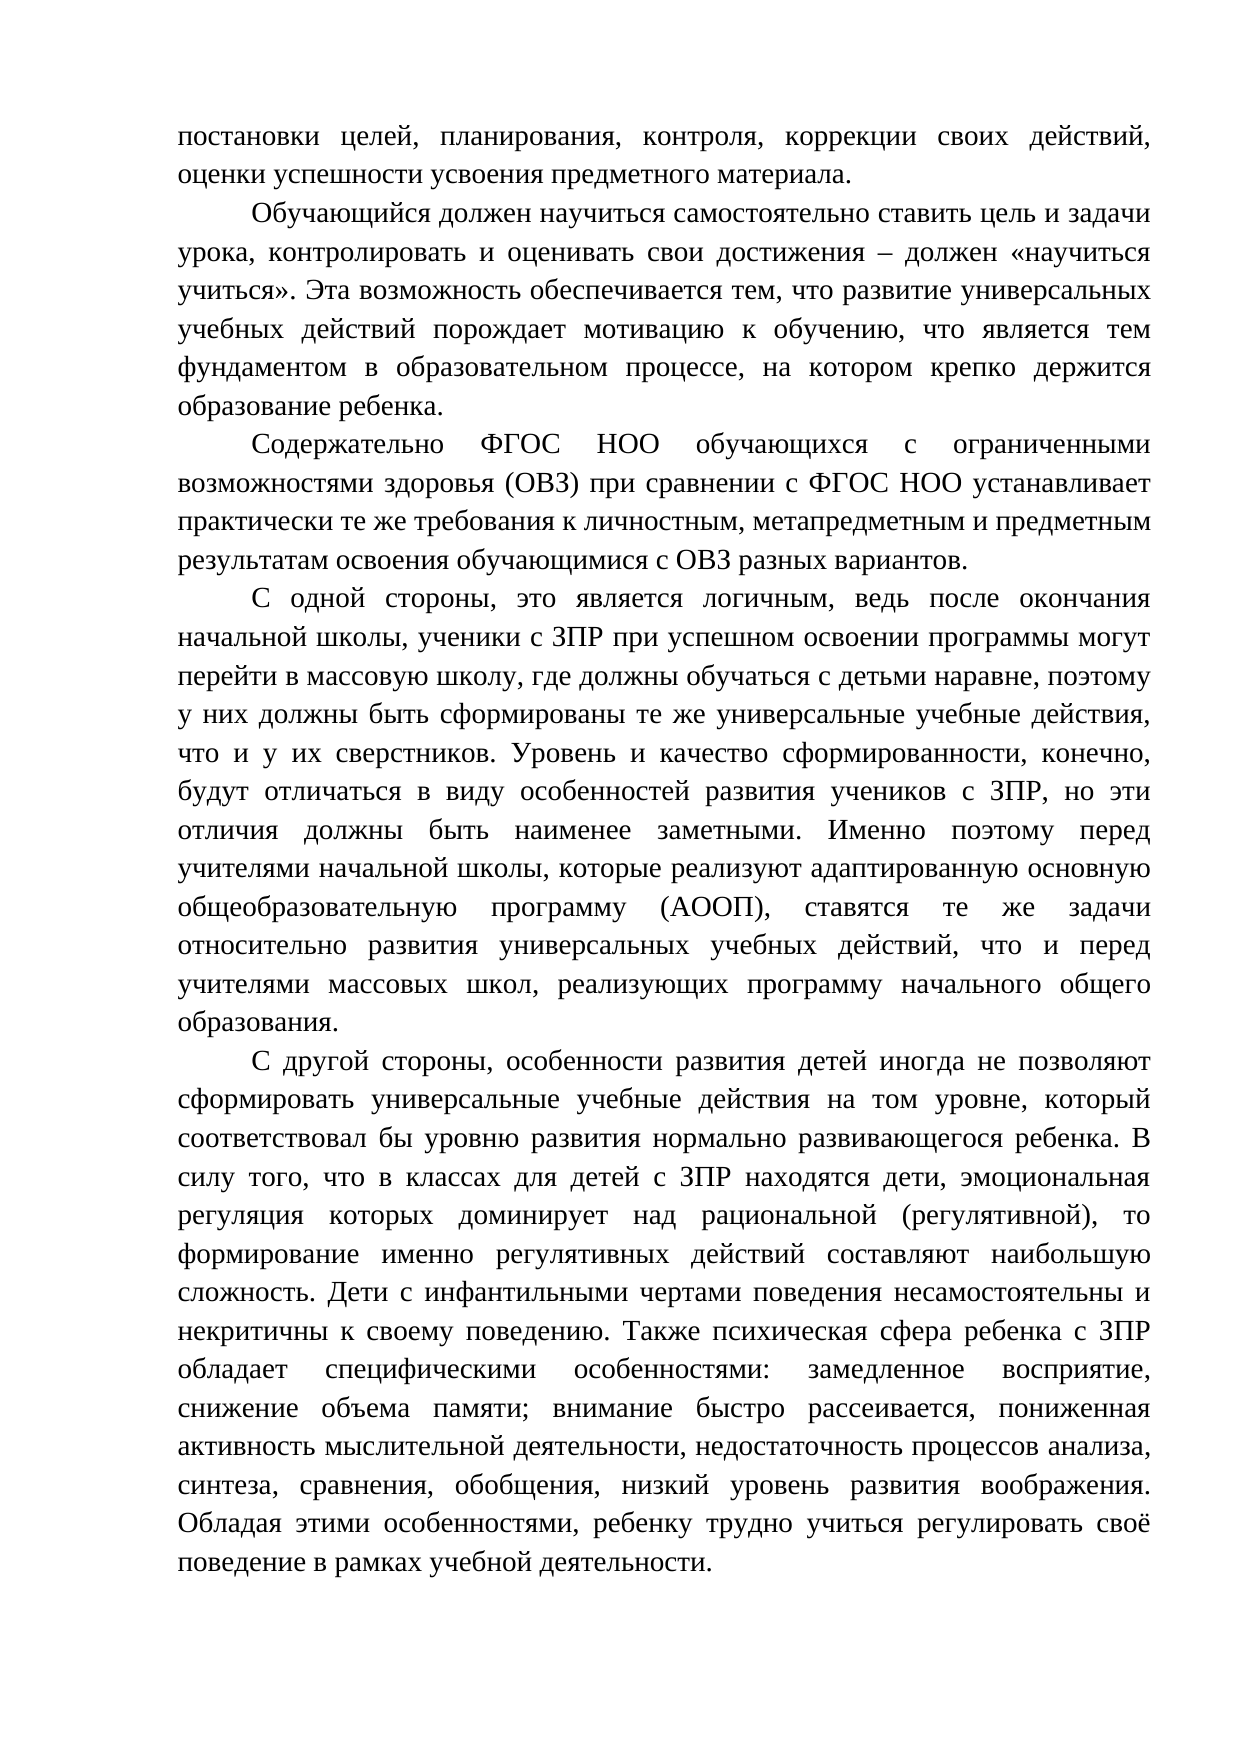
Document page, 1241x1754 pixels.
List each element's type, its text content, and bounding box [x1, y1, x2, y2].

text С другой стороны, особенности развития детей иногда не позволяют сформировать универсальные учебные действия на том уровне, который соответствовал бы уровню развития нормально развивающегося ребенка. В силу того, что в классах для детей с ЗПР находятся дети, эмоциональная регуляция которых доминирует над рациональной (регулятивной), то формирование именно регулятивных действий составляют наибольшую сложность. Дети с инфантильными чертами поведения несамостоятельны и некритичны к своему поведению. Также психическая сфера ребенка с ЗПР обладает специфическими особенностями: замедленное восприятие, снижение объема памяти; внимание быстро рассеивается, пониженная активность мыслительной деятельности, недостаточность процессов анализа, синтеза, сравнения, обобщения, низкий уровень развития воображения. Обладая этими особенностями, ребенку трудно учиться регулировать своё поведение в рамках учебной деятельности. [177, 1043, 1152, 1578]
text Содержательно ФГОС НОО обучающихся с ограниченными возможностями здоровья (ОВЗ) при сравнении с ФГОС НОО устанавливает практически те же требования к личностным, метапредметным и предметным результатам освоения обучающимися с ОВЗ разных вариантов. [177, 426, 1152, 576]
text С одной стороны, это является логичным, ведь после окончания начальной школы, ученики с ЗПР при успешном освоении программы могут перейти в массовую школу, где должны обучаться с детьми наравне, поэтому у них должны быть сформированы те же универсальные учебные действия, что и у их сверстников. Уровень и качество сформированности, конечно, будут отличаться в виду особенностей развития учеников с ЗПР, но эти отличия должны быть наименее заметными. Именно поэтому перед учителями начальной школы, которые реализуют адаптированную основную общеобразовательную программу (АООП), ставятся те же задачи относительно развития универсальных учебных действий, что и перед учителями массовых школ, реализующих программу начального общего образования. [177, 581, 1152, 1038]
text Обучающийся должен научиться самостоятельно ставить цель и задачи урока, контролировать и оценивать свои достижения – должен «научиться учиться». Эта возможность обеспечивается тем, что развитие универсальных учебных действий порождает мотивацию к обучению, что является тем фундаментом в образовательном процессе, на котором крепко держится образование ребенка. [177, 383, 1152, 421]
text Обучающийся должен научиться самостоятельно ставить цель и задачи урока, контролировать и оценивать свои достижения – должен «научиться учиться». Эта возможность обеспечивается тем, что развитие универсальных учебных действий порождает мотивацию к обучению, что является тем фундаментом в образовательном процессе, на котором крепко держится образование ребенка. [177, 195, 1152, 311]
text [177, 118, 1152, 190]
